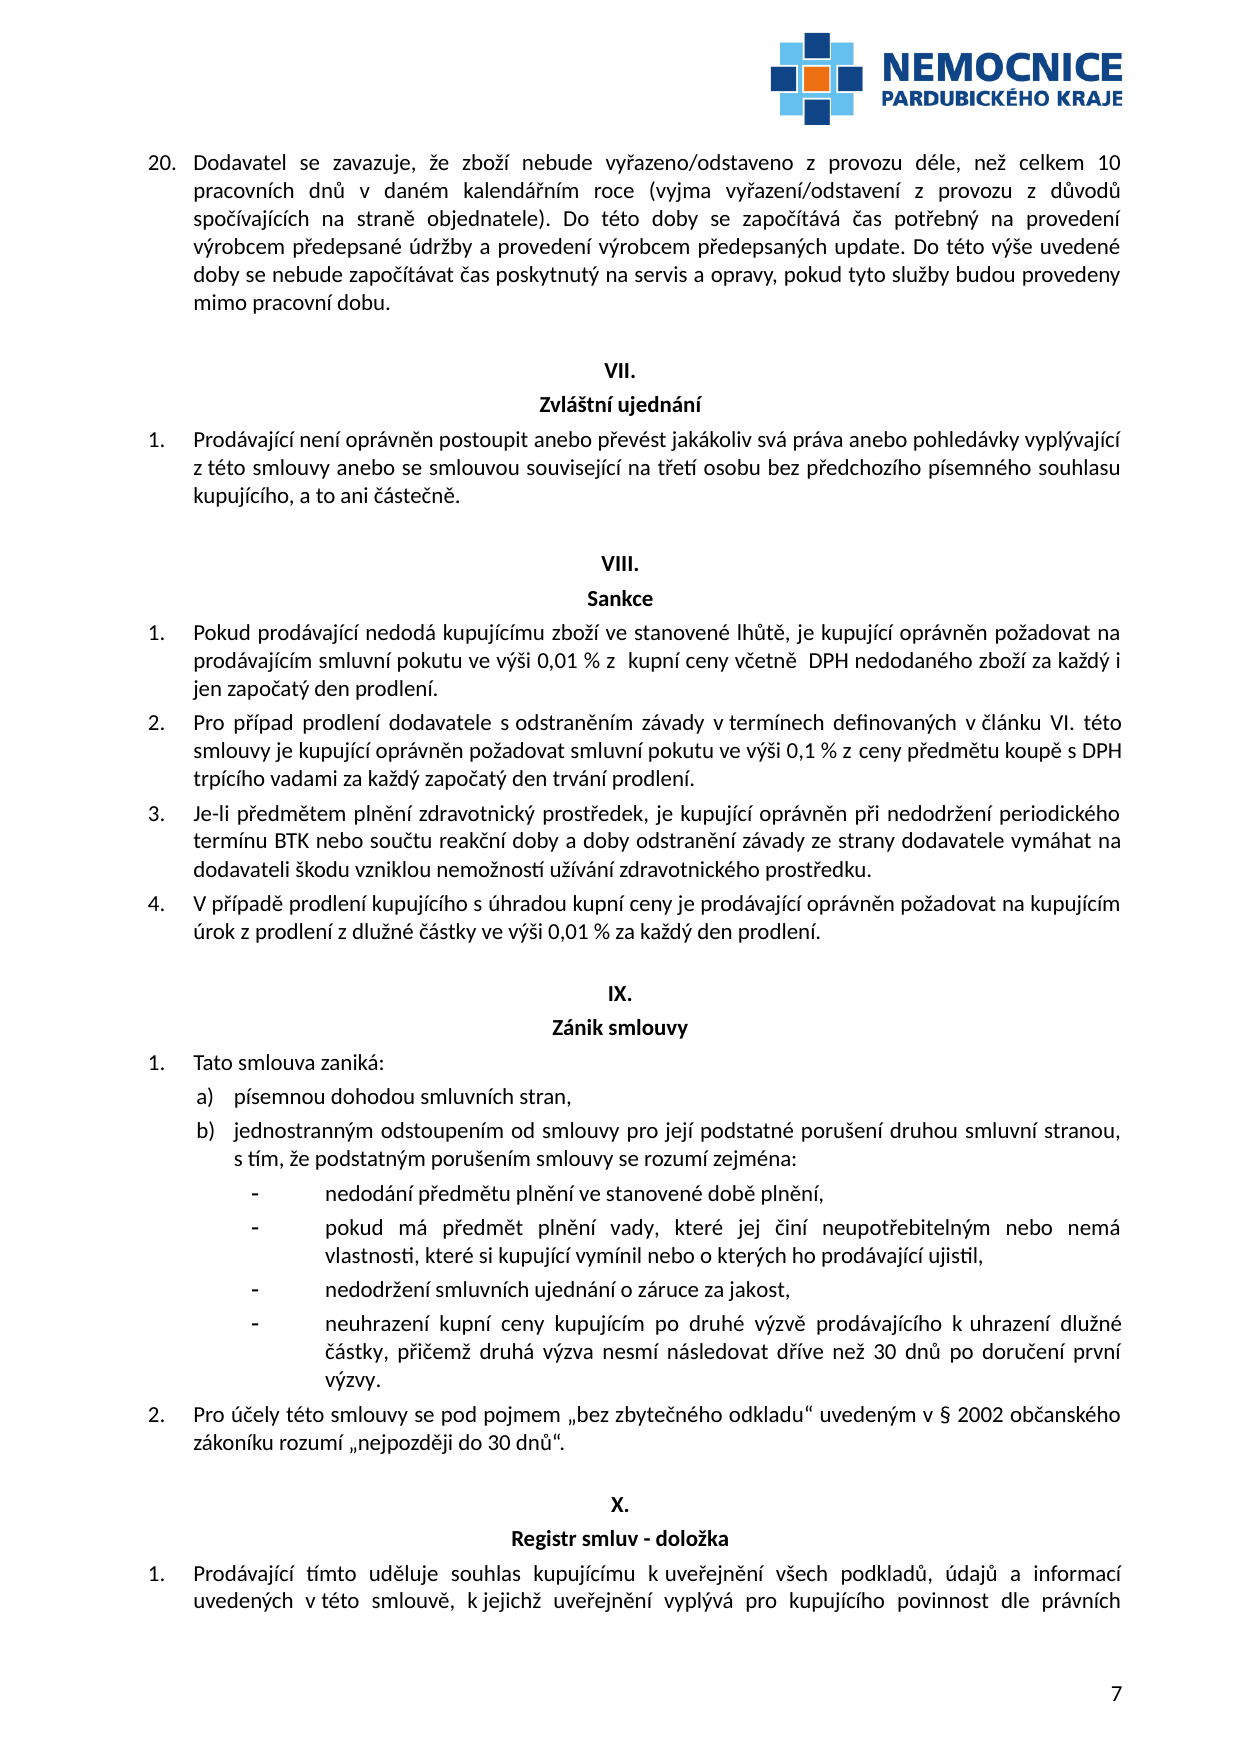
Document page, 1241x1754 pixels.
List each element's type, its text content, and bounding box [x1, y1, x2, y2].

list neuhrazení kupní ceny kupujícím po druhé výzvě prodávajícího k uhrazení dlužné částky, přičemž druhá výzva nesmí následovat dříve než 30 dnů po doručení první výzvy. [251, 1309, 1122, 1393]
picture [769, 31, 1123, 126]
text IX. [118, 979, 1122, 1007]
list písemnou dohodou smluvních stran, [196, 1082, 1122, 1110]
list Pro účely této smlouvy se pod pojmem „bez zbytečného odkladu“ uvedeným v § 2002 občanského zákoníku rozumí „nejpozději do 30 dnů“. [148, 1400, 1122, 1456]
list nedodání předmětu plnění ve stanovené době plnění, [251, 1179, 1122, 1207]
text Sankce [118, 584, 1122, 612]
text Zánik smlouvy [118, 1013, 1122, 1042]
list Pro případ prodlení dodavatele s odstraněním závady v termínech definovaných v článku VI. této smlouvy je kupující oprávněn požadovat smluvní pokutu ve výši 0,1 % z ceny předmětu koupě s DPH trpícího vadami za každý započatý den trvání prodlení. [148, 708, 1122, 792]
list Prodávající není oprávněn postoupit anebo převést jakákoliv svá práva anebo pohledávky vyplývající z této smlouvy anebo se smlouvou související na třetí osobu bez předchozího písemného souhlasu kupujícího, a to ani částečně. [148, 425, 1122, 509]
list Tato smlouva zaniká: [148, 1048, 1122, 1076]
list jednostranným odstoupením od smlouvy pro její podstatné porušení druhou smluvní stranou, s tím, že podstatným porušením smlouvy se rozumí zejména: [196, 1116, 1122, 1172]
list Pokud prodávající nedodá kupujícímu zboží ve stanovené lhůtě, je kupující oprávněn požadovat na prodávajícím smluvní pokutu ve výši 0,01 % z kupní ceny včetně DPH nedodaného zboží za každý i jen započatý den prodlení. [148, 618, 1122, 702]
list Je-li předmětem plnění zdravotnický prostředek, je kupující oprávněn při nedodržení periodického termínu BTK nebo součtu reakční doby a doby odstranění závady ze strany dodavatele vymáhat na dodavateli škodu vzniklou nemožností užívání zdravotnického prostředku. [148, 799, 1122, 883]
text VII. [118, 356, 1122, 384]
list Dodavatel se zavazuje, že zboží nebude vyřazeno/odstaveno z provozu déle, než celkem 10 pracovních dnů v daném kalendářním roce (vyjma vyřazení/odstavení z provozu z důvodů spočívajících na straně objednatele). Do této doby se započítává čas potřebný na provedení výrobcem předepsané údržby a provedení výrobcem předepsaných update. Do této výše uvedené doby se nebude započítávat čas poskytnutý na servis a opravy, pokud tyto služby budou provedeny mimo pracovní dobu. [148, 148, 1122, 316]
list pokud má předmět plnění vady, které jej činí neupotřebitelným nebo nemá vlastnosti, které si kupující vymínil nebo o kterých ho prodávající ujistil, [251, 1213, 1122, 1269]
list nedodržení smluvních ujednání o záruce za jakost, [251, 1275, 1122, 1303]
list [148, 1559, 1122, 1615]
list V případě prodlení kupujícího s úhradou kupní ceny je prodávající oprávněn požadovat na kupujícím úrok z prodlení z dlužné částky ve výši 0,01 % za každý den prodlení. [148, 889, 1122, 945]
text X. [118, 1490, 1122, 1518]
text Registr smluv - doložka [118, 1524, 1122, 1552]
text Zvláštní ujednání [118, 391, 1122, 419]
text VIII. [118, 549, 1122, 577]
